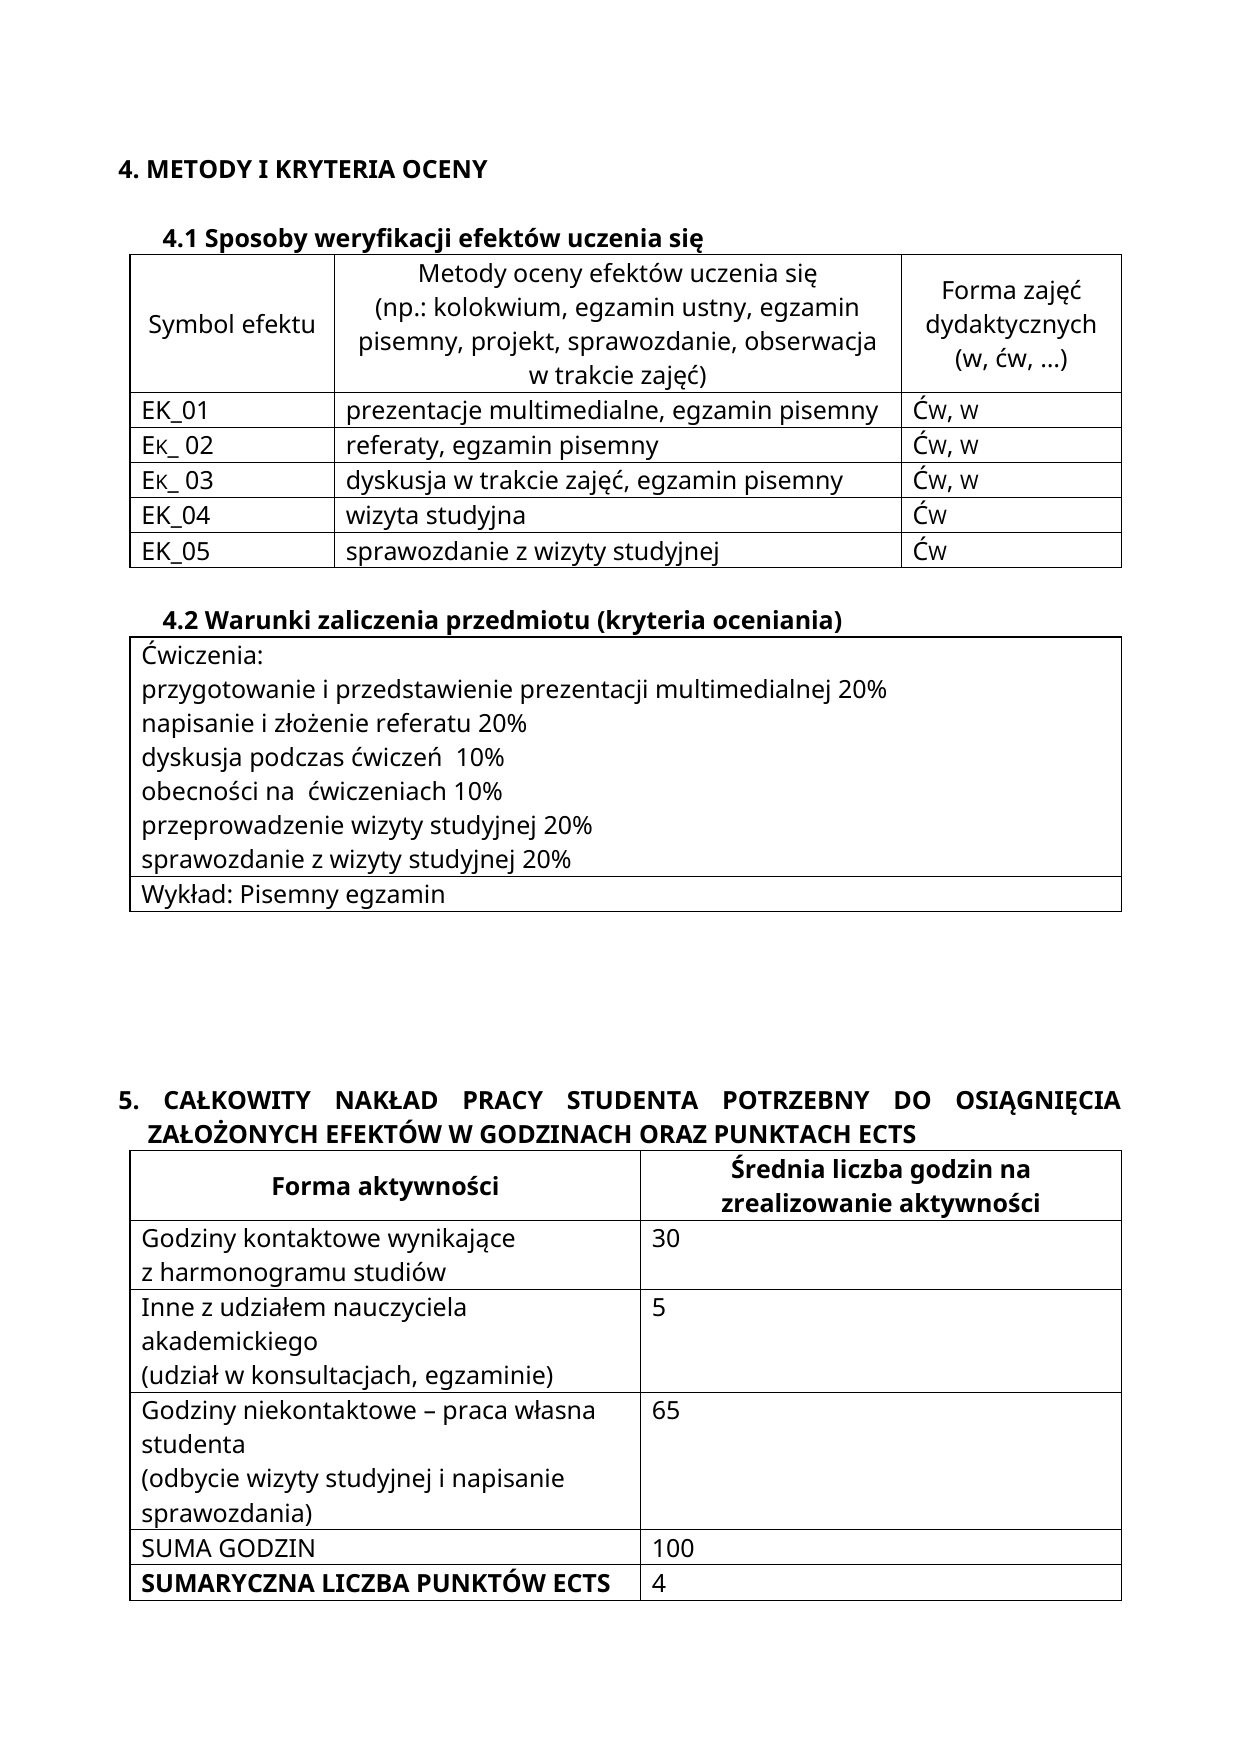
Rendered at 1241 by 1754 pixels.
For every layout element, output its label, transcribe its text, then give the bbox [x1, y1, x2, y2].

table_cell Wykład: Pisemny egzamin [131, 877, 1121, 911]
table_cell sprawozdanie z wizyty studyjnej [335, 533, 901, 567]
table_cell Godziny kontaktowe wynikające z harmonogramu studiów [131, 1221, 640, 1289]
text 4.1 Sposoby weryfikacji efektów uczenia się [162, 220, 1122, 254]
table_cell Ćw [902, 533, 1121, 567]
table_header Średnia liczba godzin na zrealizowanie aktywności [641, 1151, 1121, 1219]
table_cell 4 [641, 1565, 1121, 1599]
text 4.2 Warunki zaliczenia przedmiotu (kryteria oceniania) [162, 602, 1122, 636]
table_cell EK_05 [131, 533, 334, 567]
table_header Ćwiczenia: przygotowanie i przedstawienie prezentacji multimedialnej 20% napisanie i złożenie referatu 20% dyskusja podczas ćwiczeń 10% obecności na ćwiczeniach 10% przeprowadzenie wizyty studyjnej 20% sprawozdanie z wizyty studyjnej 20% [131, 638, 1121, 876]
text 4. METODY I KRYTERIA OCENY [118, 152, 1122, 186]
table_cell wizyta studyjna [335, 498, 901, 532]
table_cell Ćw, w [902, 393, 1121, 427]
table_cell EK_04 [131, 498, 334, 532]
table_cell Ek_ 03 [131, 463, 334, 497]
table_cell Ćw, w [902, 428, 1121, 462]
table_cell SUMARYCZNA LICZBA PUNKTÓW ECTS [131, 1565, 640, 1599]
table_cell 65 [641, 1393, 1121, 1529]
table_cell prezentacje multimedialne, egzamin pisemny [335, 393, 901, 427]
table_cell 5 [641, 1290, 1121, 1392]
table_header Forma aktywności [131, 1151, 640, 1219]
table_header Symbol efektu [131, 255, 334, 392]
table_cell 30 [641, 1221, 1121, 1289]
table_header Metody oceny efektów uczenia się (np.: kolokwium, egzamin ustny, egzamin pisemny, projekt, sprawozdanie, obserwacja w trakcie zajęć) [335, 255, 901, 392]
table_cell 100 [641, 1530, 1121, 1564]
table_cell Ćw [902, 498, 1121, 532]
table_cell SUMA GODZIN [131, 1530, 640, 1564]
text 5. CAŁKOWITY NAKŁAD PRACY STUDENTA POTRZEBNY DO OSIĄGNIĘCIA ZAŁOŻONYCH EFEKTÓW W GODZINACH ORAZ PUNKTACH ECTS [118, 1082, 1122, 1150]
table_header Forma zajęć dydaktycznych (w, ćw, …) [902, 255, 1121, 392]
table_cell Inne z udziałem nauczyciela akademickiego (udział w konsultacjach, egzaminie) [131, 1290, 640, 1392]
table_cell dyskusja w trakcie zajęć, egzamin pisemny [335, 463, 901, 497]
table_cell EK_01 [131, 393, 334, 427]
table_cell referaty, egzamin pisemny [335, 428, 901, 462]
table_cell Ek_ 02 [131, 428, 334, 462]
table_cell Godziny niekontaktowe – praca własna studenta (odbycie wizyty studyjnej i napisanie sprawozdania) [131, 1393, 640, 1529]
table_cell Ćw, w [902, 463, 1121, 497]
